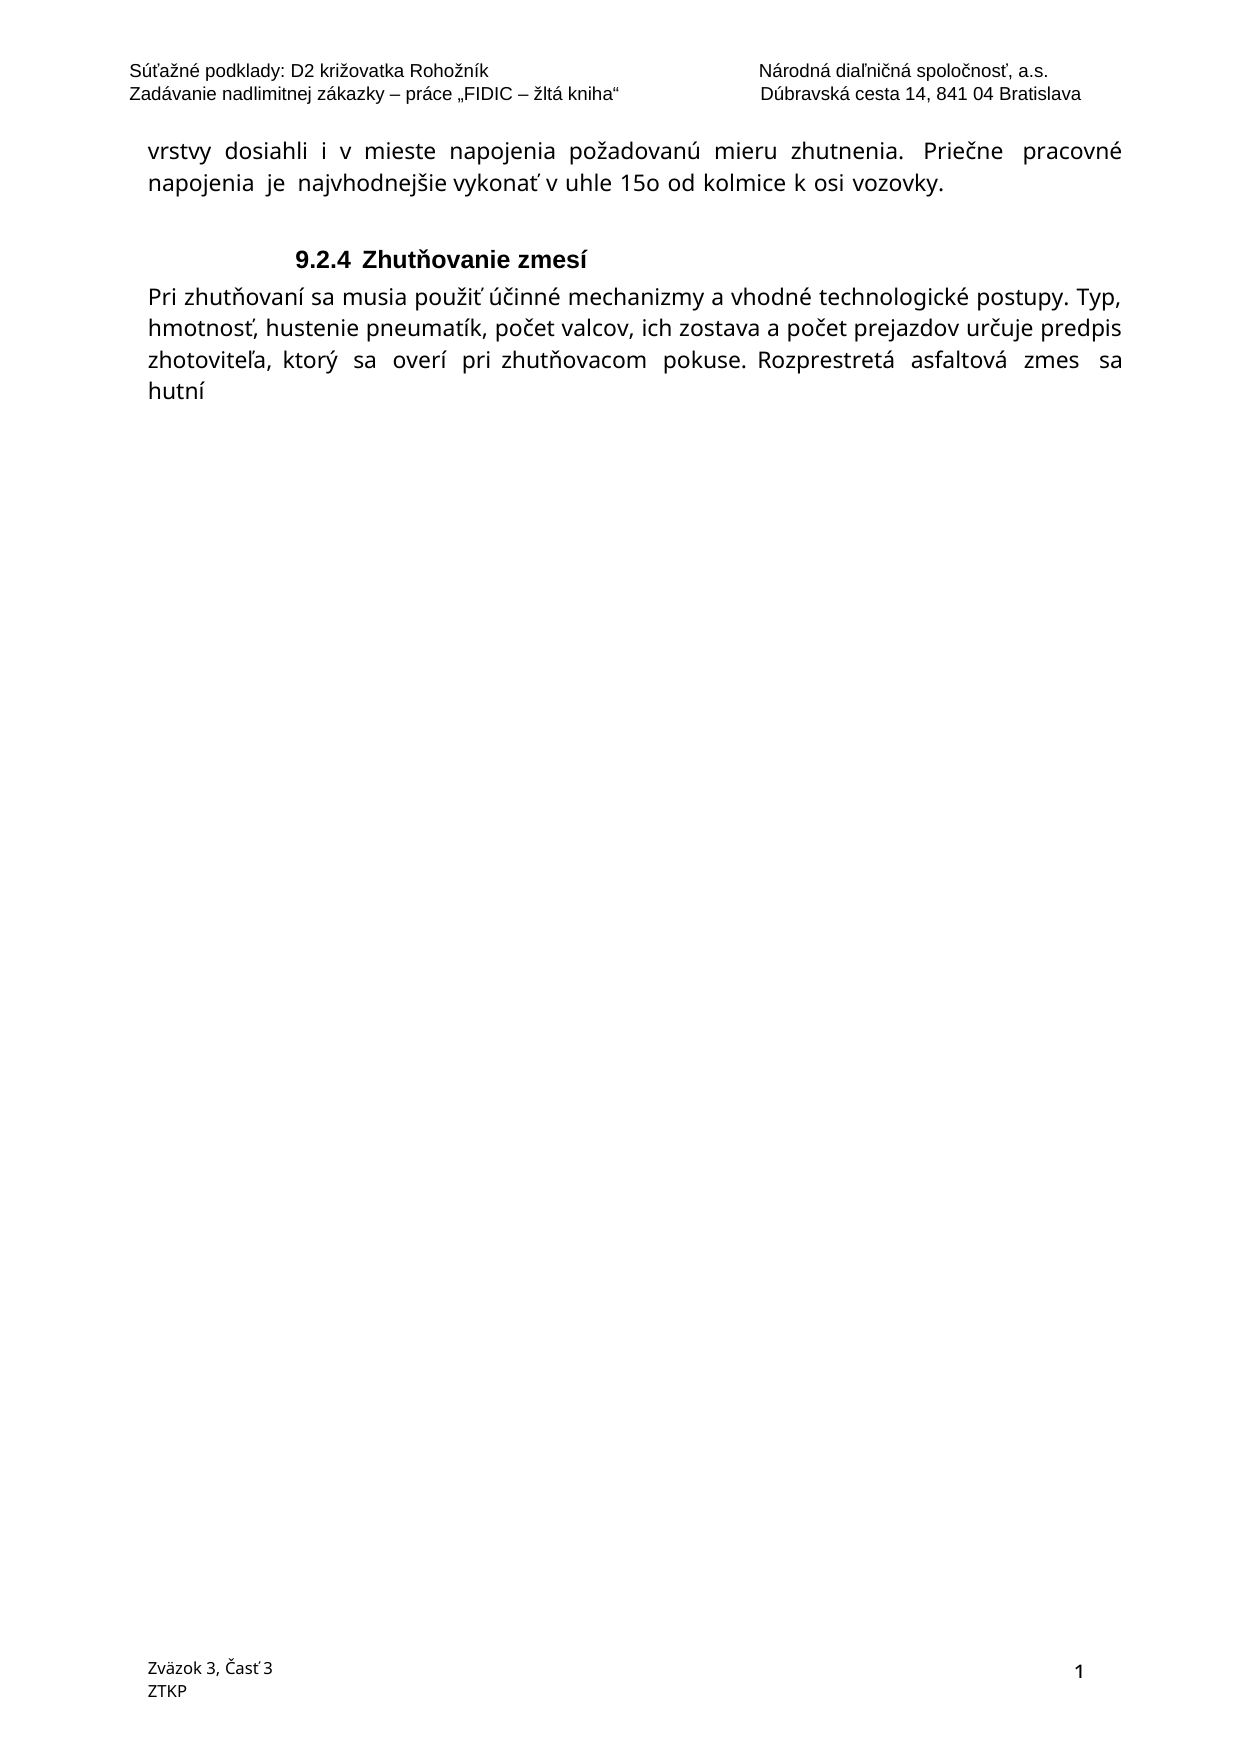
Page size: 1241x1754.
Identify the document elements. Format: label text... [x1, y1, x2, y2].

subtitle Zhutňovanie zmesí [295, 245, 1134, 274]
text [148, 135, 1123, 198]
text Pri zhutňovaní sa musia použiť účinné mechanizmy a vhodné technologické postupy. Typ, hmotnosť, hustenie pneumatík, počet valcov, ich zostava a počet prejazdov určuje predpis zhotoviteľa, ktorý sa overí pri zhutňovacom pokuse. Rozprestretá asfaltová zmes sa hutní [148, 281, 1123, 407]
